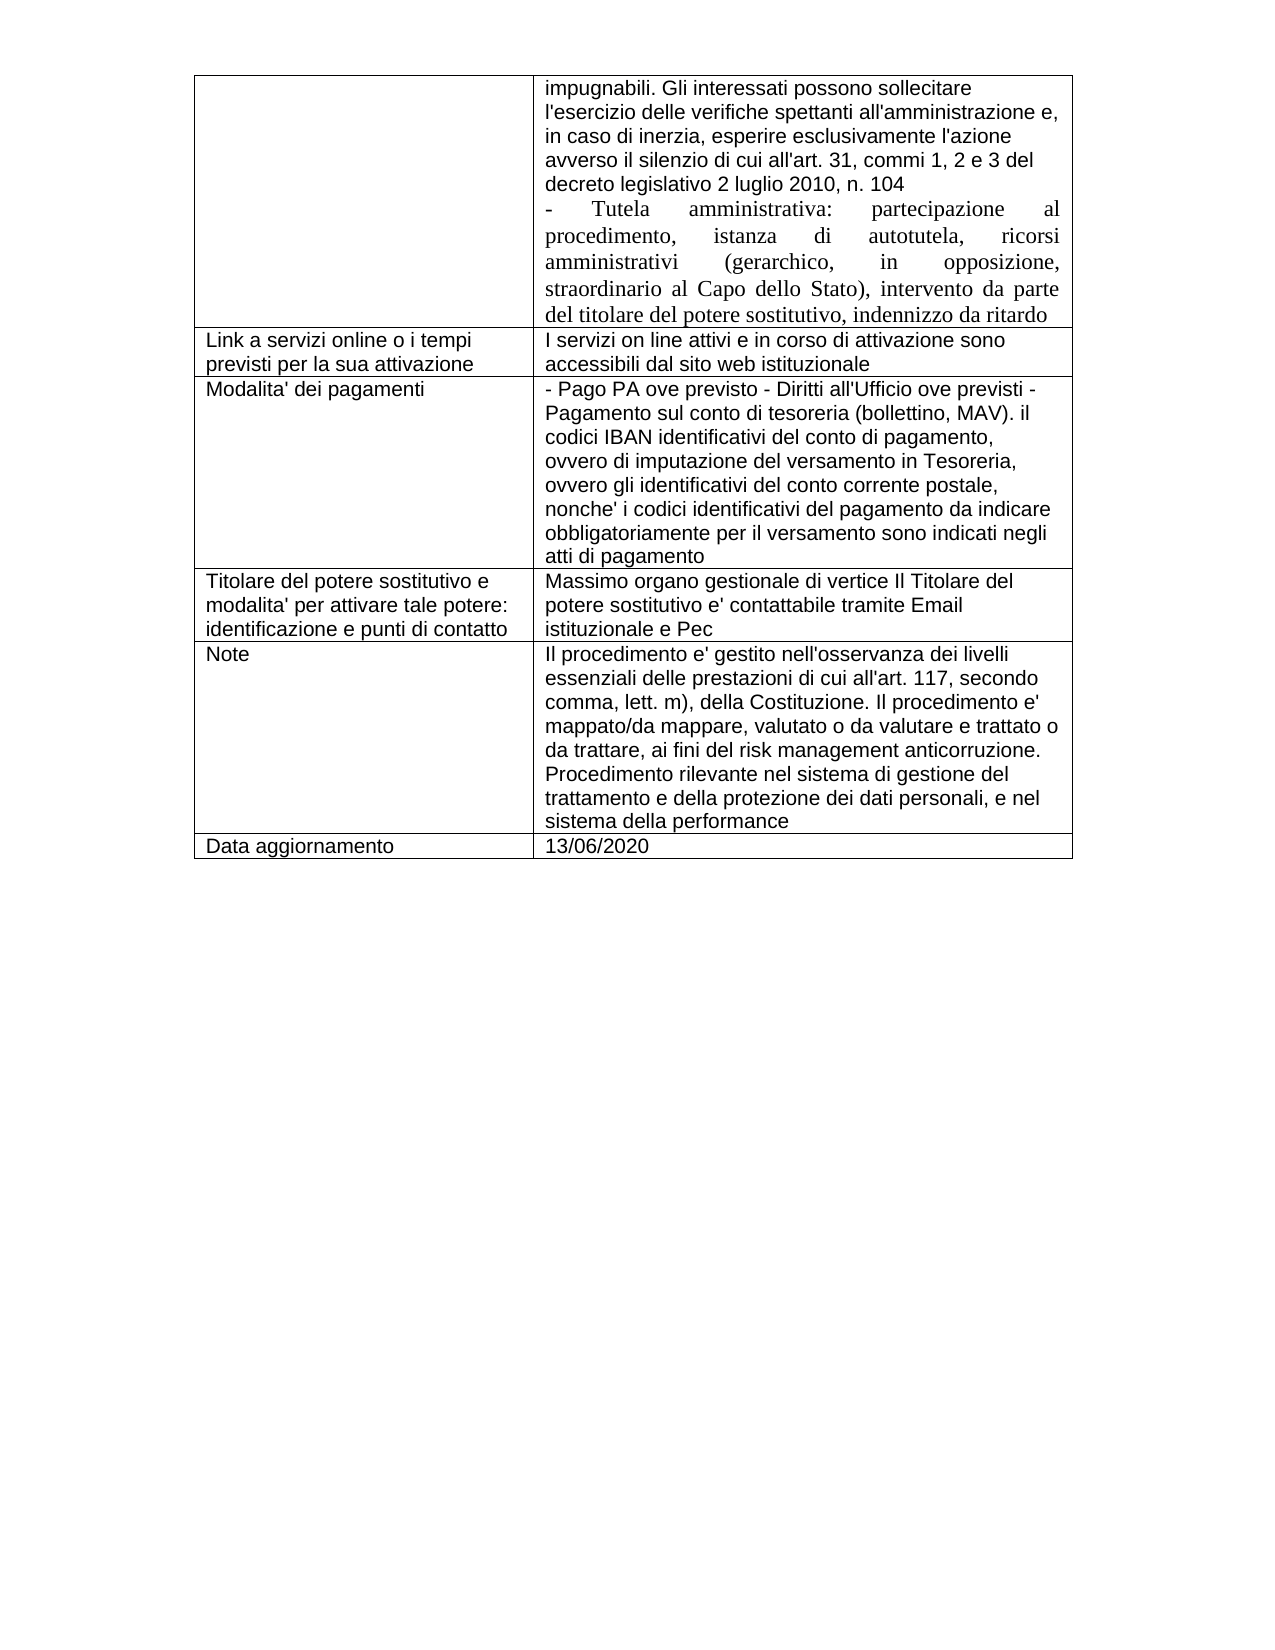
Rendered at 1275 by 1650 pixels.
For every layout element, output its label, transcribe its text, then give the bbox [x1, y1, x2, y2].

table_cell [534, 76, 1072, 327]
table_cell Modalita' dei pagamenti [195, 377, 533, 568]
table_cell Data aggiornamento [195, 834, 533, 858]
table_cell 13/06/2020 [534, 834, 1072, 858]
table_cell Note [195, 642, 533, 833]
table_cell Link a servizi online o i tempi previsti per la sua attivazione [195, 328, 533, 376]
table_cell Il procedimento e' gestito nell'osservanza dei livelli essenziali delle prestazioni di cui all'art. 117, secondo comma, lett. m), della Costituzione. Il procedimento e' mappato/da mappare, valutato o da valutare e trattato o da trattare, ai fini del risk management anticorruzione. Procedimento rilevante nel sistema di gestione del trattamento e della protezione dei dati personali, e nel sistema della performance [534, 642, 1072, 833]
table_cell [195, 76, 533, 327]
table_cell I servizi on line attivi e in corso di attivazione sono accessibili dal sito web istituzionale [534, 328, 1072, 376]
table_cell Massimo organo gestionale di vertice Il Titolare del potere sostitutivo e' contattabile tramite Email istituzionale e Pec [534, 569, 1072, 641]
table_cell - Pago PA ove previsto - Diritti all'Ufficio ove previsti - Pagamento sul conto di tesoreria (bollettino, MAV). il codici IBAN identificativi del conto di pagamento, ovvero di imputazione del versamento in Tesoreria, ovvero gli identificativi del conto corrente postale, nonche' i codici identificativi del pagamento da indicare obbligatoriamente per il versamento sono indicati negli atti di pagamento [534, 377, 1072, 568]
table_cell Titolare del potere sostitutivo e modalita' per attivare tale potere: identificazione e punti di contatto [195, 569, 533, 641]
